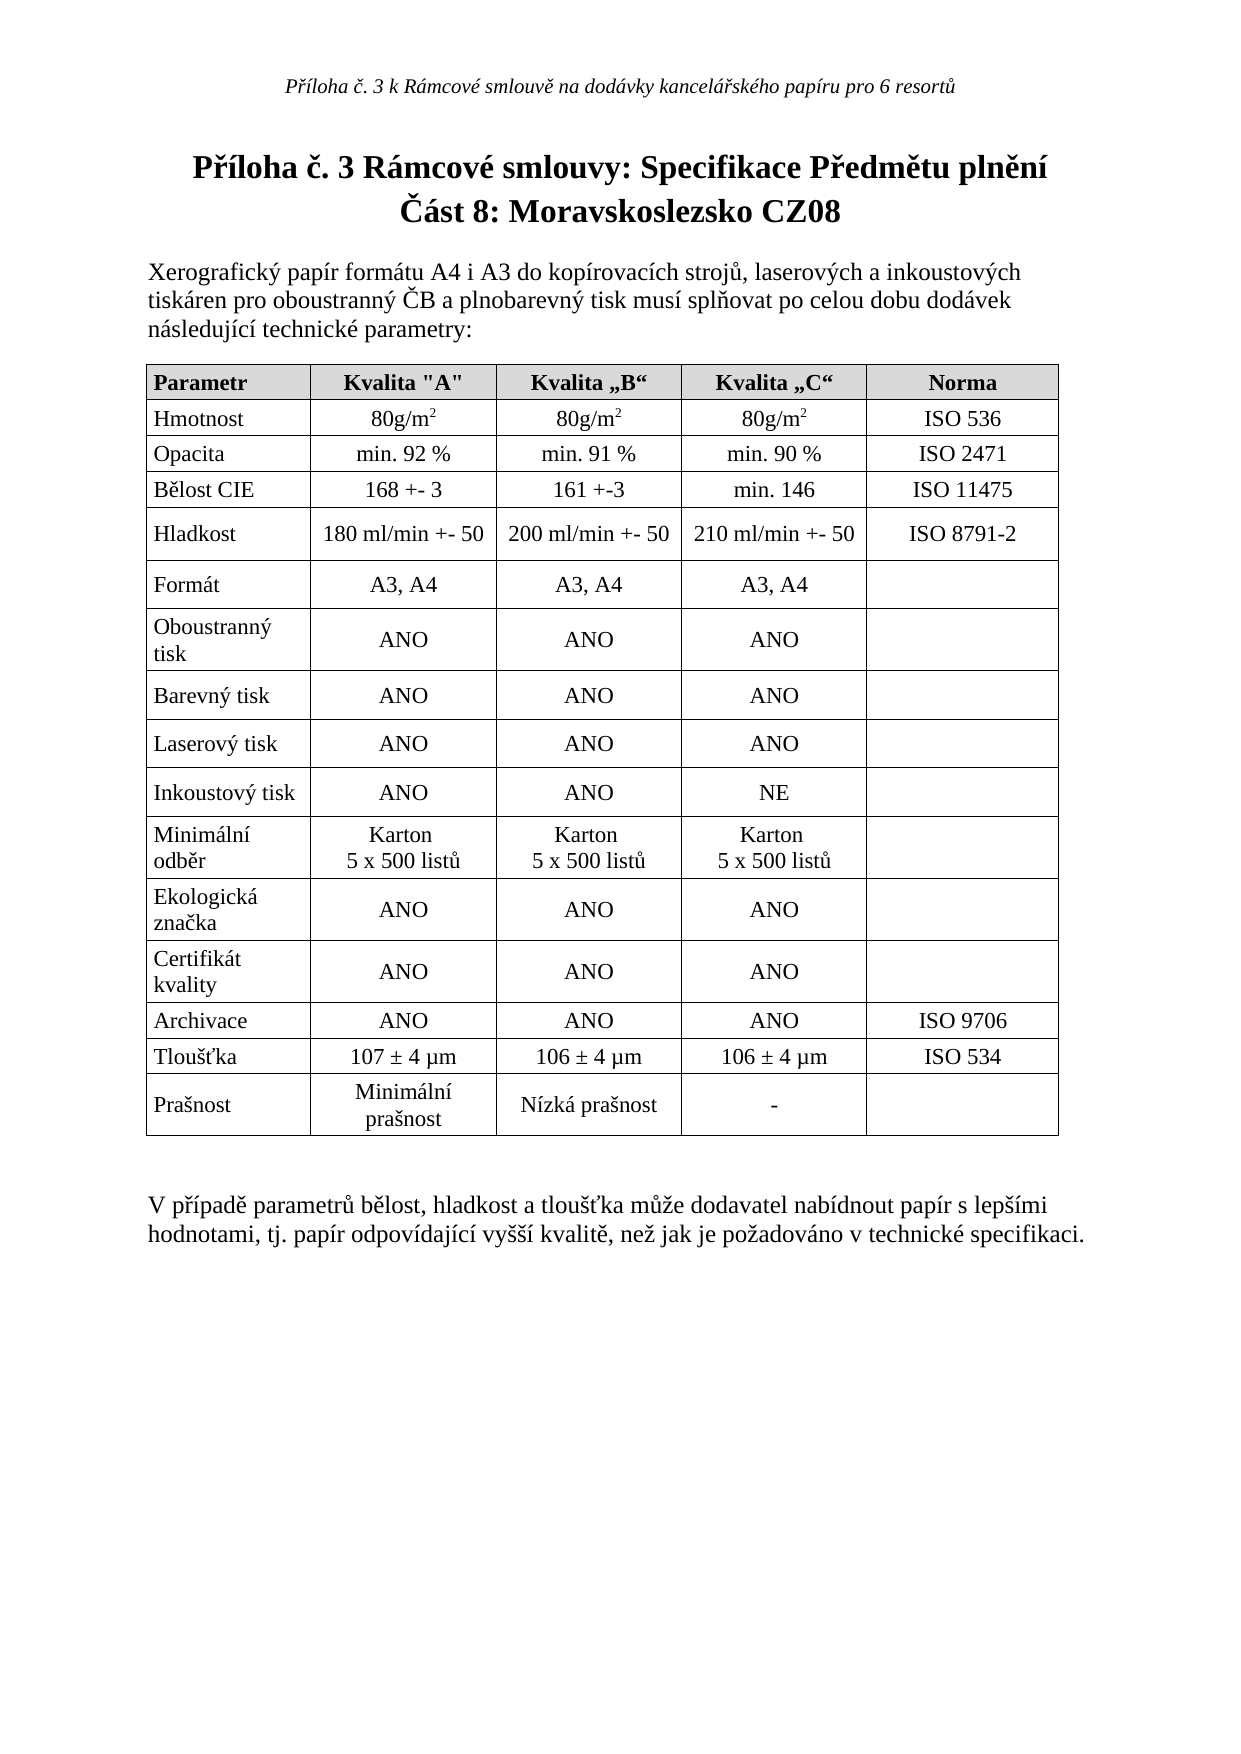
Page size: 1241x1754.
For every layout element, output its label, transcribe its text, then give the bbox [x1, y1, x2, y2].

text Xerografický papír formátu A4 i A3 do kopírovacích strojů, laserových a inkoustových tiskáren pro oboustranný ČB a plnobarevný tisk musí splňovat po celou dobu dodávek následující technické parametry: [148, 257, 1093, 343]
text Příloha č. 3 Rámcové smlouvy: Specifikace Předmětu plnění Část 8: Moravskoslezsko CZ08 [148, 148, 1093, 230]
table_cell 210 ml/min +- 50 [682, 508, 866, 560]
table_cell 80g/m2 [311, 400, 496, 435]
table_cell Inkoustový tisk [147, 768, 310, 816]
table_cell [867, 768, 1058, 816]
table_cell Minimální odběr [147, 817, 310, 878]
table_cell ANO [311, 768, 496, 816]
table_cell Prašnost [147, 1074, 310, 1135]
table_cell [867, 1074, 1058, 1135]
table_cell ANO [497, 720, 681, 767]
table_cell min. 90 % [682, 436, 866, 471]
table_cell [867, 941, 1058, 1002]
table_cell 168 +- 3 [311, 472, 496, 507]
table_cell Karton 5 x 500 listů [497, 817, 681, 878]
table_cell Bělost CIE [147, 472, 310, 507]
table_cell 106 ± 4 µm [497, 1039, 681, 1073]
table_header Kvalita "A" [311, 365, 496, 399]
table_cell ANO [682, 671, 866, 719]
table_cell A3, A4 [311, 561, 496, 608]
text V případě parametrů bělost, hladkost a tloušťka může dodavatel nabídnout papír s lepšími hodnotami, tj. papír odpovídající vyšší kvalitě, než jak je požadováno v technické specifikaci. [148, 1190, 1093, 1248]
table_cell [867, 879, 1058, 940]
table_header Kvalita „C“ [682, 365, 866, 399]
table_cell Ekologická značka [147, 879, 310, 940]
table_cell 80g/m2 [682, 400, 866, 435]
table_cell ISO 8791-2 [867, 508, 1058, 560]
table_cell Archivace [147, 1003, 310, 1037]
table_cell ANO [682, 879, 866, 940]
table_cell [867, 817, 1058, 878]
table_cell [867, 720, 1058, 767]
table_cell Minimální prašnost [311, 1074, 496, 1135]
table_cell [867, 671, 1058, 719]
table_cell ANO [497, 941, 681, 1002]
table_cell ANO [311, 671, 496, 719]
table_cell Hmotnost [147, 400, 310, 435]
table_cell Karton 5 x 500 listů [311, 817, 496, 878]
table_cell min. 91 % [497, 436, 681, 471]
table_cell 180 ml/min +- 50 [311, 508, 496, 560]
table_cell Opacita [147, 436, 310, 471]
table_cell ANO [497, 768, 681, 816]
table_cell [867, 561, 1058, 608]
table_cell ISO 11475 [867, 472, 1058, 507]
table_cell ANO [497, 1003, 681, 1037]
table_cell ANO [311, 1003, 496, 1037]
table_cell ANO [497, 609, 681, 670]
table_cell [867, 609, 1058, 670]
table_cell ANO [682, 1003, 866, 1037]
table_cell min. 146 [682, 472, 866, 507]
table_cell ISO 2471 [867, 436, 1058, 471]
table_cell Laserový tisk [147, 720, 310, 767]
table_cell min. 92 % [311, 436, 496, 471]
table_cell - [682, 1074, 866, 1135]
table_cell Tloušťka [147, 1039, 310, 1073]
table_cell 200 ml/min +- 50 [497, 508, 681, 560]
table_cell ANO [497, 671, 681, 719]
table_cell 80g/m2 [497, 400, 681, 435]
table_header Norma [867, 365, 1058, 399]
table_header Parametr [147, 365, 310, 399]
table_cell ANO [682, 941, 866, 1002]
table_cell Hladkost [147, 508, 310, 560]
table_cell ISO 536 [867, 400, 1058, 435]
table_cell ANO [311, 609, 496, 670]
table_cell ISO 9706 [867, 1003, 1058, 1037]
table_cell ANO [682, 720, 866, 767]
table_cell A3, A4 [497, 561, 681, 608]
table_header Kvalita „B“ [497, 365, 681, 399]
table_cell Barevný tisk [147, 671, 310, 719]
table_cell Formát [147, 561, 310, 608]
table_cell ANO [497, 879, 681, 940]
table_cell 161 +-3 [497, 472, 681, 507]
table_cell Certifikát kvality [147, 941, 310, 1002]
table_cell ANO [311, 941, 496, 1002]
table_cell ANO [311, 720, 496, 767]
table_cell A3, A4 [682, 561, 866, 608]
table_cell 107 ± 4 µm [311, 1039, 496, 1073]
table_cell NE [682, 768, 866, 816]
table_cell ANO [682, 609, 866, 670]
table_cell ANO [311, 879, 496, 940]
table_cell Oboustranný tisk [147, 609, 310, 670]
table_cell ISO 534 [867, 1039, 1058, 1073]
table_cell 106 ± 4 µm [682, 1039, 866, 1073]
table_cell Nízká prašnost [497, 1074, 681, 1135]
table_cell Karton 5 x 500 listů [682, 817, 866, 878]
